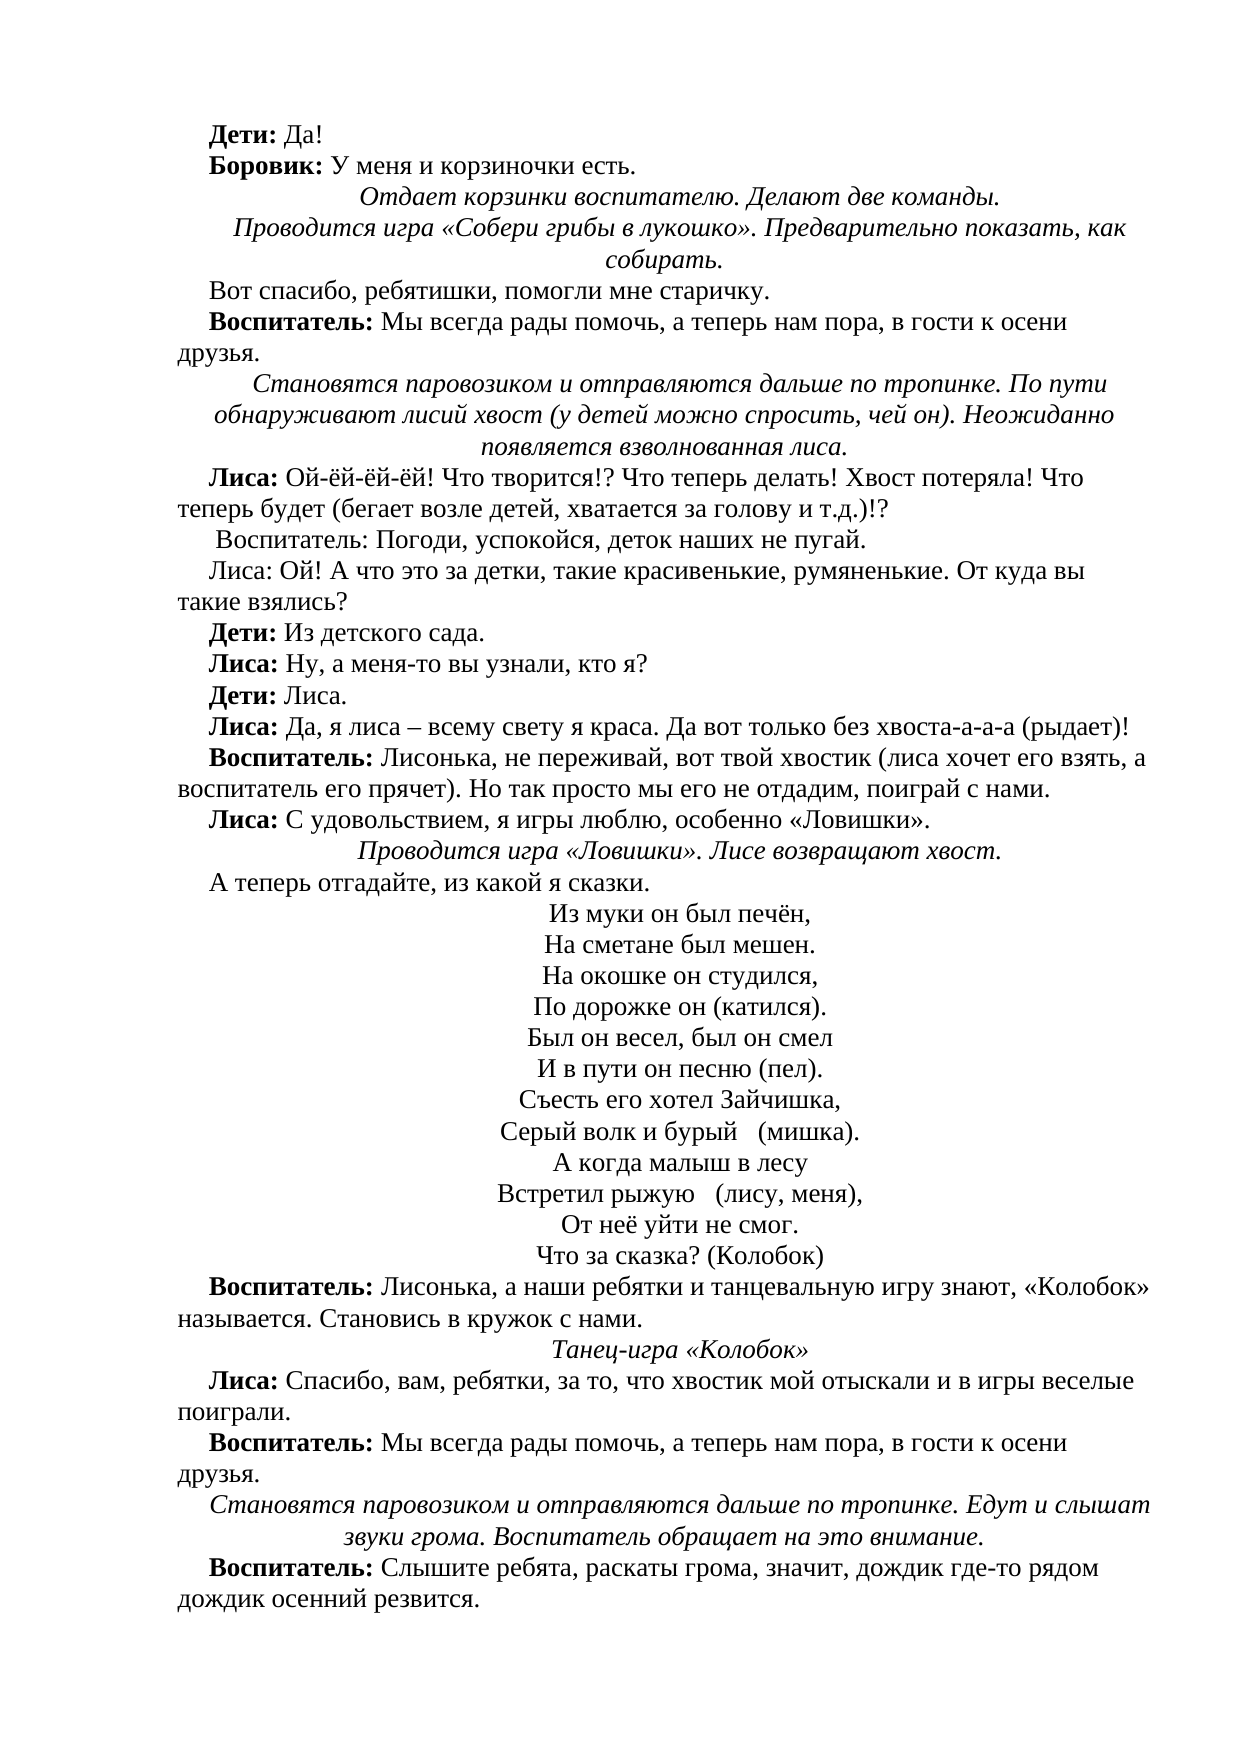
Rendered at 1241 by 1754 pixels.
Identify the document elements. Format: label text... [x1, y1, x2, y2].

text Съесть его хотел Зайчишка, [177, 1084, 1152, 1115]
text Лиса: С удовольствием, я игры люблю, особенно «Ловишки». [177, 803, 1152, 834]
text Из муки он был печён, [177, 897, 1152, 928]
text Дети: Да! [177, 118, 1152, 149]
text Что за сказка? (Колобок) [177, 1239, 1152, 1271]
text Лиса: Ой! А что это за детки, такие красивенькие, румяненькие. От куда вы такие взялись? [177, 554, 1152, 616]
text От неё уйти не смог. [177, 1208, 1152, 1239]
text На окошке он студился, [177, 959, 1152, 990]
text Танец-игра «Колобок» [177, 1333, 1152, 1364]
text На сметане был мешен. [177, 928, 1152, 959]
text Был он весел, был он смел [177, 1021, 1152, 1052]
text Становятся паровозиком и отправляются дальше по тропинке. Едут и слышат звуки грома. Воспитатель обращает на это внимание. [177, 1488, 1152, 1551]
text Воспитатель: Мы всегда рады помочь, а теперь нам пора, в гости к осени друзья. [177, 1426, 1152, 1488]
text И в пути он песню (пел). [177, 1052, 1152, 1084]
text Лиса: Ой-ёй-ёй-ёй! Что творится!? Что теперь делать! Хвост потеряла! Что теперь будет (бегает возле детей, хватается за голову и т.д.)!? [177, 461, 1152, 523]
text Лиса: Да, я лиса – всему свету я краса. Да вот только без хвоста-а-а-а (рыдает)! [177, 710, 1152, 741]
text А когда малыш в лесу [177, 1146, 1152, 1177]
text Воспитатель: Слышите ребята, раскаты грома, значит, дождик где-то рядом дождик осенний резвится. [177, 1551, 1152, 1613]
text Дети: Из детского сада. [177, 616, 1152, 648]
text Дети: Лиса. [177, 679, 1152, 710]
text Боровик: У меня и корзиночки есть. [177, 149, 1152, 180]
text По дорожке он (катился). [177, 990, 1152, 1021]
text А теперь отгадайте, из какой я сказки. [177, 866, 1152, 897]
text Воспитатель: Мы всегда рады помочь, а теперь нам пора, в гости к осени друзья. [177, 305, 1152, 367]
text Лиса: Ну, а меня-то вы узнали, кто я? [177, 648, 1152, 679]
text Воспитатель: Лисонька, а наши ребятки и танцевальную игру знают, «Колобок» называется. Становись в кружок с нами. [177, 1271, 1152, 1333]
text Проводится игра «Ловишки». Лисе возвращают хвост. [177, 834, 1152, 866]
text Воспитатель: Лисонька, не переживай, вот твой хвостик (лиса хочет его взять, а воспитатель его прячет). Но так просто мы его не отдадим, поиграй с нами. [177, 741, 1152, 803]
text Лиса: Спасибо, вам, ребятки, за то, что хвостик мой отыскали и в игры веселые поиграли. [177, 1364, 1152, 1426]
text Серый волк и бурый (мишка). [177, 1115, 1152, 1146]
text Проводится игра «Собери грибы в лукошко». Предварительно показать, как собирать. [177, 212, 1152, 274]
text Становятся паровозиком и отправляются дальше по тропинке. По пути обнаруживают лисий хвост (у детей можно спросить, чей он). Неожиданно появляется взволнованная лиса. [177, 367, 1152, 461]
text Отдает корзинки воспитателю. Делают две команды. [177, 180, 1152, 212]
text Встретил рыжую (лису, меня), [177, 1177, 1152, 1208]
text Вот спасибо, ребятишки, помогли мне старичку. [177, 274, 1152, 305]
text Воспитатель: Погоди, успокойся, деток наших не пугай. [177, 523, 1152, 554]
